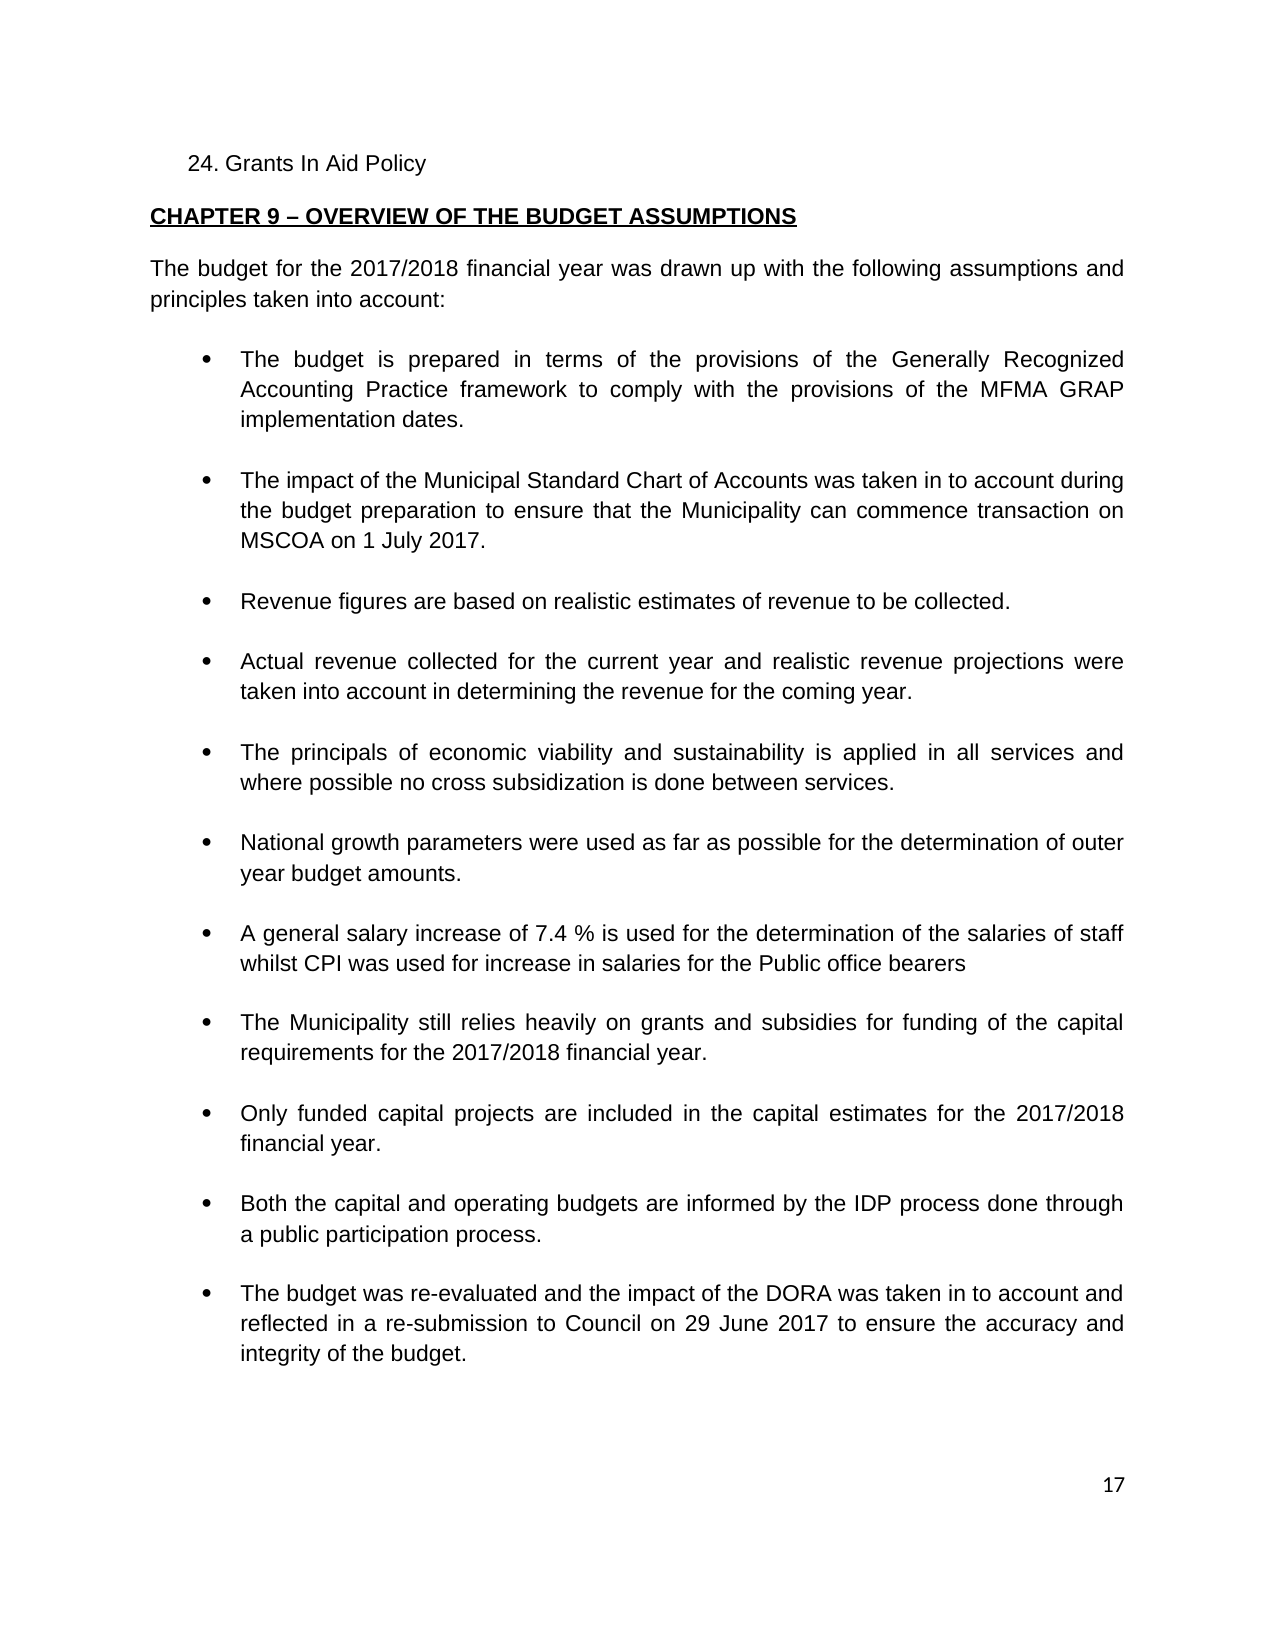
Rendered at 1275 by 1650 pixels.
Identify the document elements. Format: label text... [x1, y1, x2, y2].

list Revenue figures are based on realistic estimates of revenue to be collected. [203, 588, 1125, 614]
list Only funded capital projects are included in the capital estimates for the 2017/2018 financial year. [203, 1100, 1125, 1156]
list The budget is prepared in terms of the provisions of the Generally Recognized Accounting Practice framework to comply with the provisions of the MFMA GRAP implementation dates. [203, 346, 1125, 433]
list The principals of economic viability and sustainability is applied in all services and where possible no cross subsidization is done between services. [203, 739, 1125, 795]
list Actual revenue collected for the current year and realistic revenue projections were taken into account in determining the revenue for the coming year. [203, 648, 1125, 705]
list A general salary increase of 7.4 % is used for the determination of the salaries of staff whilst CPI was used for increase in salaries for the Public office bearers [203, 920, 1125, 977]
list Grants In Aid Policy [187, 150, 1125, 176]
list National growth parameters were used as far as possible for the determination of outer year budget amounts. [203, 829, 1125, 886]
text CHAPTER 9 – OVERVIEW OF THE BUDGET ASSUMPTIONS [150, 203, 1125, 229]
list The budget was re-evaluated and the impact of the DORA was taken in to account and reflected in a re-submission to Council on 29 June 2017 to ensure the accuracy and integrity of the budget. [203, 1279, 1125, 1366]
list The Municipality still relies heavily on grants and subsidies for funding of the capital requirements for the 2017/2018 financial year. [203, 1009, 1125, 1066]
text The budget for the 2017/2018 financial year was drawn up with the following assumptions and principles taken into account: [150, 255, 1125, 312]
list The impact of the Municipal Standard Chart of Accounts was taken in to account during the budget preparation to ensure that the Municipality can commence transaction on MSCOA on 1 July 2017. [203, 467, 1125, 554]
list Both the capital and operating budgets are informed by the IDP process done through a public participation process. [203, 1190, 1125, 1247]
